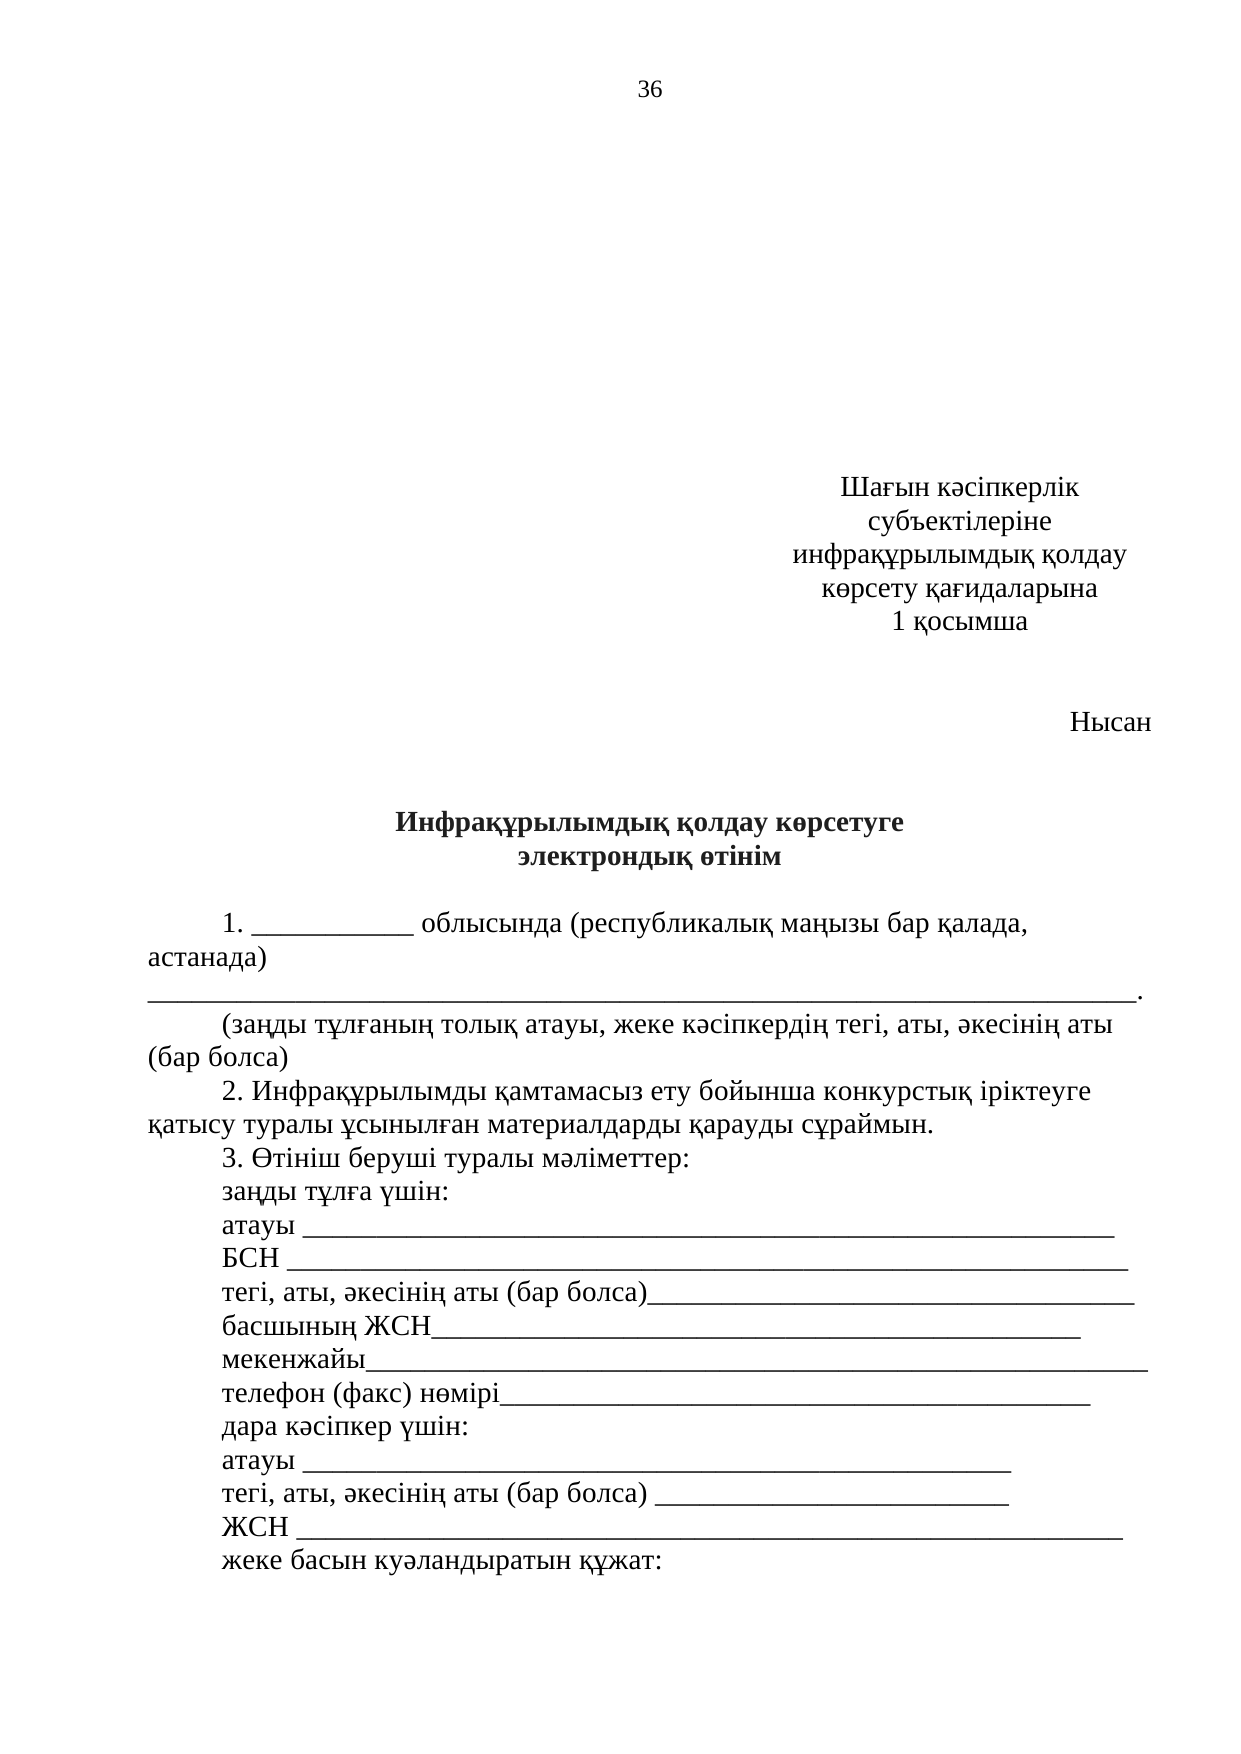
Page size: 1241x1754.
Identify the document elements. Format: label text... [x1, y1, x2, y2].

text мекенжайы_____________________________________________________ [148, 1341, 1152, 1375]
text Шағын кәсіпкерлік субъектілеріне инфрақұрылымдық қолдау көрсету қағидаларына [768, 469, 1152, 603]
text Инфрақұрылымдық қолдау көрсетуге [148, 804, 1152, 838]
text 3. Өтініш беруші туралы мәліметтер: [148, 1140, 1152, 1173]
text телефон (факс) нөмірі________________________________________ [148, 1375, 1152, 1408]
text электрондық өтінім [148, 838, 1152, 872]
text заңды тұлға үшін: [148, 1173, 1152, 1207]
text басшының ЖСН____________________________________________ [148, 1308, 1152, 1341]
text тегі, аты, әкесінің аты (бар болса)_________________________________ [148, 1274, 1152, 1308]
text жеке басын куәландыратын құжат: [148, 1542, 1152, 1576]
text 1 қосымша [768, 603, 1152, 637]
text Нысан [768, 704, 1152, 737]
text 2. Инфрақұрылымды қамтамасыз ету бойынша конкурстық іріктеуге қатысу туралы ұсынылған материалдарды қарауды сұраймын. [148, 1073, 1152, 1140]
text атауы _______________________________________________________ [148, 1207, 1152, 1241]
text БСН _________________________________________________________ [148, 1241, 1152, 1274]
text атауы ________________________________________________ [148, 1442, 1152, 1475]
text (заңды тұлғаның толық атауы, жеке кәсіпкердің тегі, аты, әкесінің аты (бар болса) [148, 1006, 1152, 1073]
text дара кәсіпкер үшін: [148, 1408, 1152, 1442]
text тегі, аты, әкесінің аты (бар болса) ________________________ [148, 1475, 1152, 1509]
text 1. ___________ облысында (республикалық маңызы бар қалада, астанада) [148, 905, 1152, 972]
text ЖСН ________________________________________________________ [148, 1509, 1152, 1542]
text ___________________________________________________________________. [148, 972, 1152, 1006]
